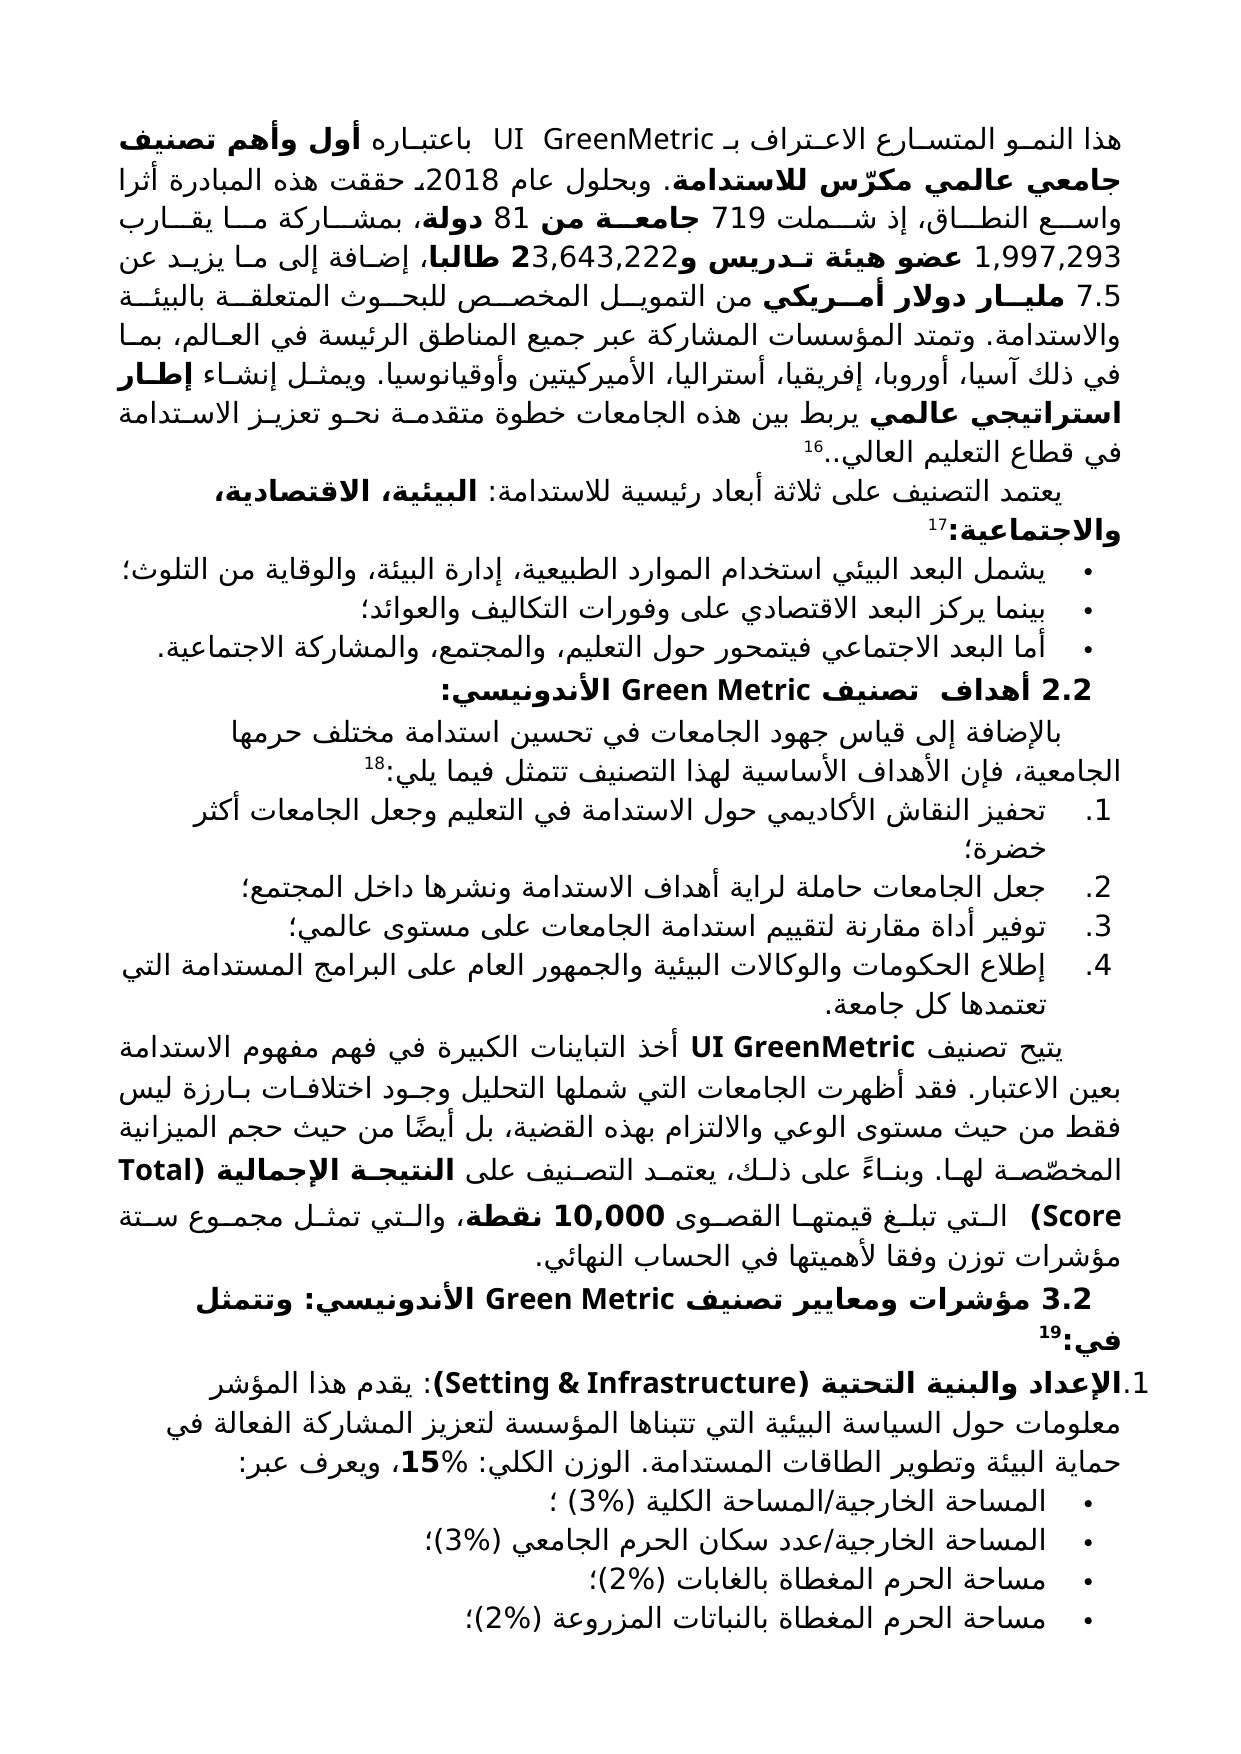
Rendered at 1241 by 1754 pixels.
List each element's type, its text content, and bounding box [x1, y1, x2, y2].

list تحفيز النقاش الأكاديمي حول الاستدامة في التعليم وجعل الجامعات أكثر خضرة؛ [118, 793, 1084, 866]
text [118, 118, 1122, 469]
list بينما يركز البعد الاقتصادي على وفورات التكاليف والعوائد؛ [118, 591, 1084, 625]
text 2.2 أهداف تصنيف Green Metric الأندونيسي: [118, 669, 1122, 709]
list جعل الجامعات حاملة لراية أهداف الاستدامة ونشرها داخل المجتمع؛ [118, 871, 1084, 905]
list مساحة الحرم المغطاة بالغابات (%2)؛ [118, 1563, 1084, 1597]
list الإعداد والبنية التحتية (Setting & Infrastructure): يقدم هذا المؤشر معلومات حول السياسة البيئية التي تتبناها المؤسسة لتعزيز المشاركة الفعالة في حماية البيئة وتطوير الطاقات المستدامة. الوزن الكلي: %15، ويعرف عبر: [118, 1362, 1122, 1480]
list المساحة الخارجية/عدد سكان الحرم الجامعي (%3)؛ [118, 1524, 1084, 1558]
text يعتمد التصنيف على ثلاثة أبعاد رئيسية للاستدامة: البيئية، الاقتصادية، والاجتماعية: [118, 474, 1122, 547]
list مساحة الحرم المغطاة بالنباتات المزروعة (%2)؛ [118, 1602, 1084, 1636]
list توفير أداة مقارنة لتقييم استدامة الجامعات على مستوى عالمي؛ [118, 910, 1084, 944]
text بالإضافة إلى قياس جهود الجامعات في تحسين استدامة مختلف حرمها الجامعية، فإن الأهداف الأساسية لهذا التصنيف تتمثل فيما يلي: [118, 715, 1122, 788]
list أما البعد الاجتماعي فيتمحور حول التعليم، والمجتمع، والمشاركة الاجتماعية. [118, 630, 1084, 664]
list المساحة الخارجية/المساحة الكلية (%3) ؛ [118, 1485, 1084, 1519]
list يشمل البعد البيئي استخدام الموارد الطبيعية، إدارة البيئة، والوقاية من التلوث؛ [118, 552, 1084, 586]
text يتيح تصنيف UI GreenMetric أخذ التباينات الكبيرة في فهم مفهوم الاستدامة بعين الاعتبار. فقد أظهرت الجامعات التي شملها التحليل وجود اختلافات بارزة ليس فقط من حيث مستوى الوعي والالتزام بهذه القضية، بل أيضًا من حيث حجم الميزانية المخصّصة لها. وبناءً على ذلك، يعتمد التصنيف على النتيجة الإجمالية (Total Score) التي تبلغ قيمتها القصوى 10,000 نقطة، والتي تمثل مجموع ستة مؤشرات توزن وفقا لأهميتها في الحساب النهائي. [118, 1027, 1122, 1273]
text 3.2 مؤشرات ومعايير تصنيف Green Metric الأندونيسي: وتتمثل في: [118, 1278, 1122, 1357]
list إطلاع الحكومات والوكالات البيئية والجمهور العام على البرامج المستدامة التي تعتمدها كل جامعة. [118, 949, 1084, 1022]
